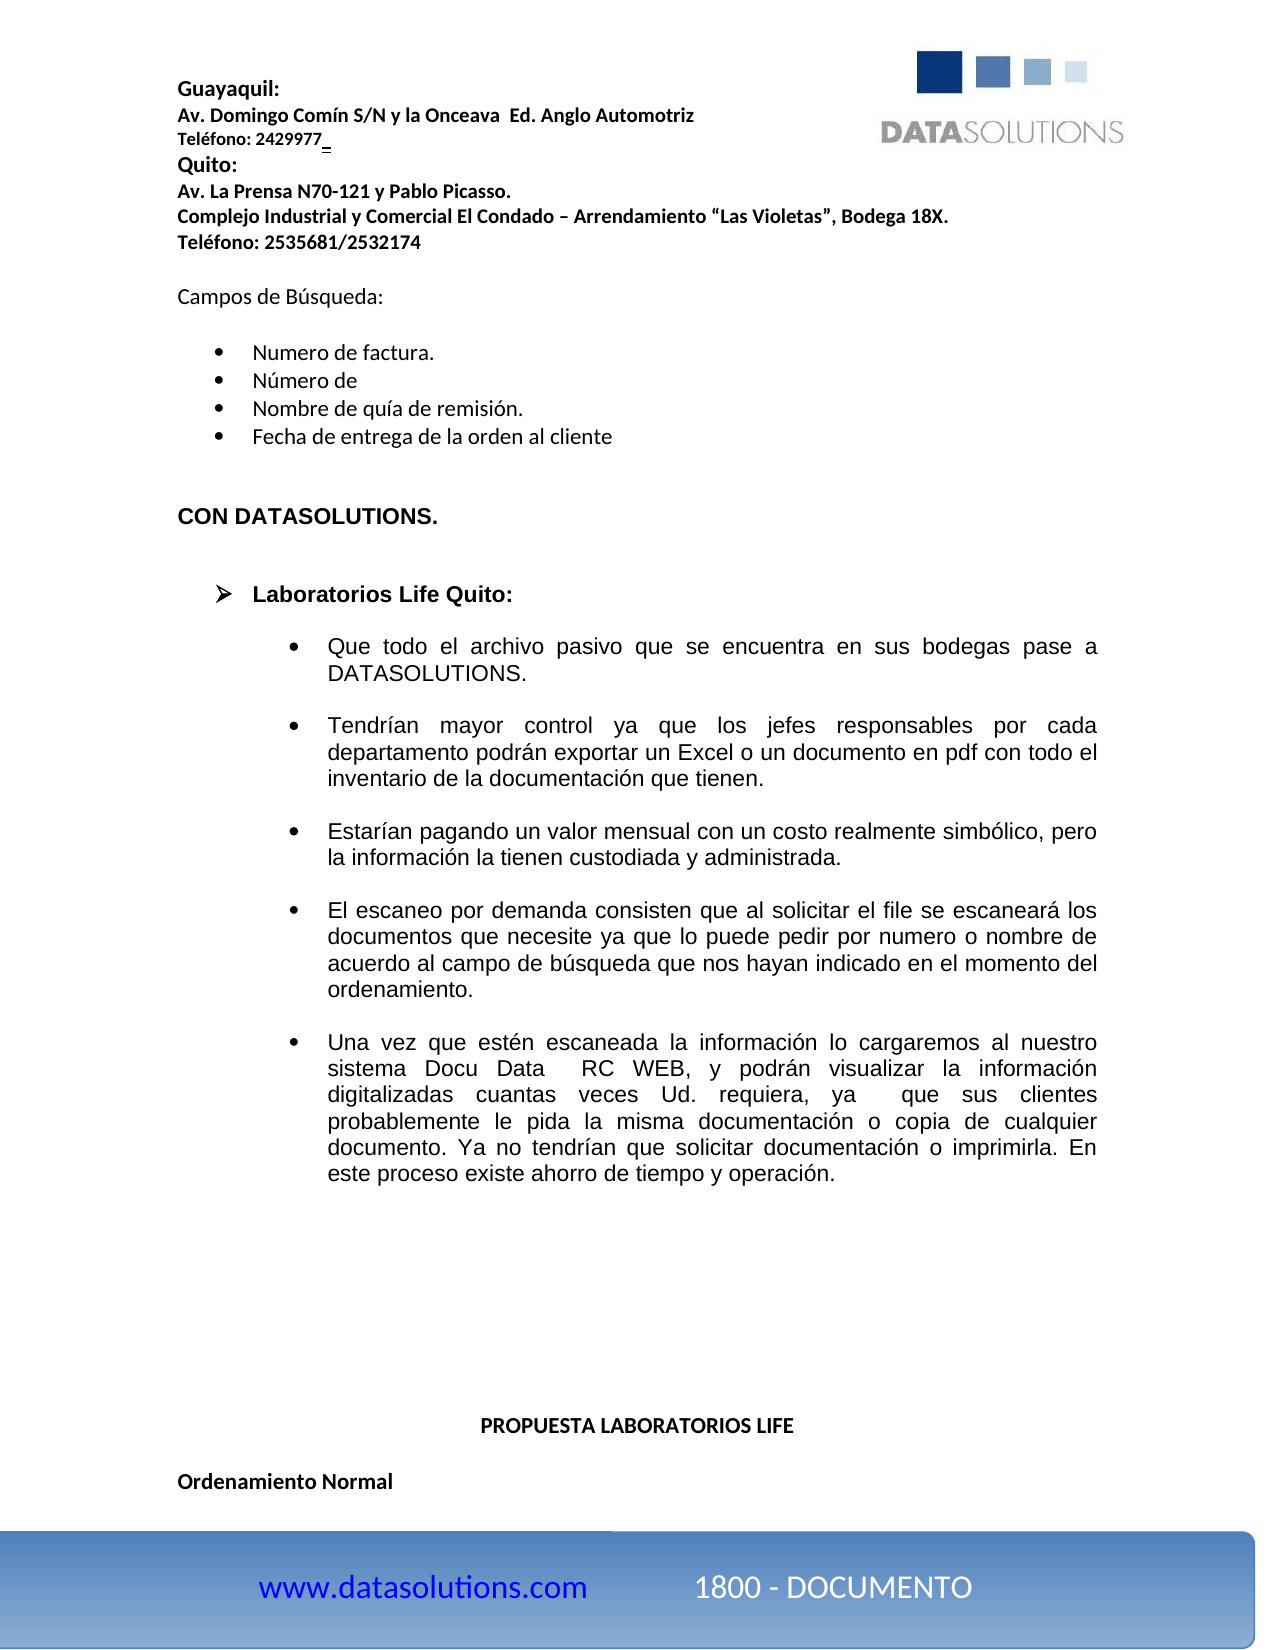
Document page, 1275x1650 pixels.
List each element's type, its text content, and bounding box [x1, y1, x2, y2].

list Estarían pagando un valor mensual con un costo realmente simbólico, pero la información la tienen custodiada y administrada. [290, 818, 1098, 871]
text PROPUESTA LABORATORIOS LIFE [177, 1411, 1097, 1439]
list Número de [215, 366, 1098, 394]
list Que todo el archivo pasivo que se encuentra en sus bodegas pase a DATASOLUTIONS. [290, 633, 1098, 686]
text CON DATASOLUTIONS. [177, 503, 1098, 529]
list Una vez que estén escaneada la información lo cargaremos al nuestro sistema Docu Data RC WEB, y podrán visualizar la información digitalizadas cuantas veces Ud. requiera, ya que sus clientes probablemente le pida la misma documentación o copia de cualquier documento. Ya no tendrían que solicitar documentación o imprimirla. En este proceso existe ahorro de tiempo y operación. [290, 1029, 1098, 1187]
text Ordenamiento Normal [177, 1467, 1098, 1495]
list El escaneo por demanda consisten que al solicitar el file se escaneará los documentos que necesite ya que lo puede pedir por numero o nombre de acuerdo al campo de búsqueda que nos hayan indicado en el momento del ordenamiento. [290, 897, 1098, 1002]
list Laboratorios Life Quito: [215, 581, 1098, 607]
text Campos de Búsqueda: [177, 282, 1098, 310]
list Tendrían mayor control ya que los jefes responsables por cada departamento podrán exportar un Excel o un documento en pdf con todo el inventario de la documentación que tienen. [290, 712, 1098, 791]
list Numero de factura. [215, 338, 1098, 366]
list Fecha de entrega de la orden al cliente [215, 422, 1098, 451]
list Nombre de quía de remisión. [215, 394, 1098, 422]
picture [846, 31, 1166, 163]
